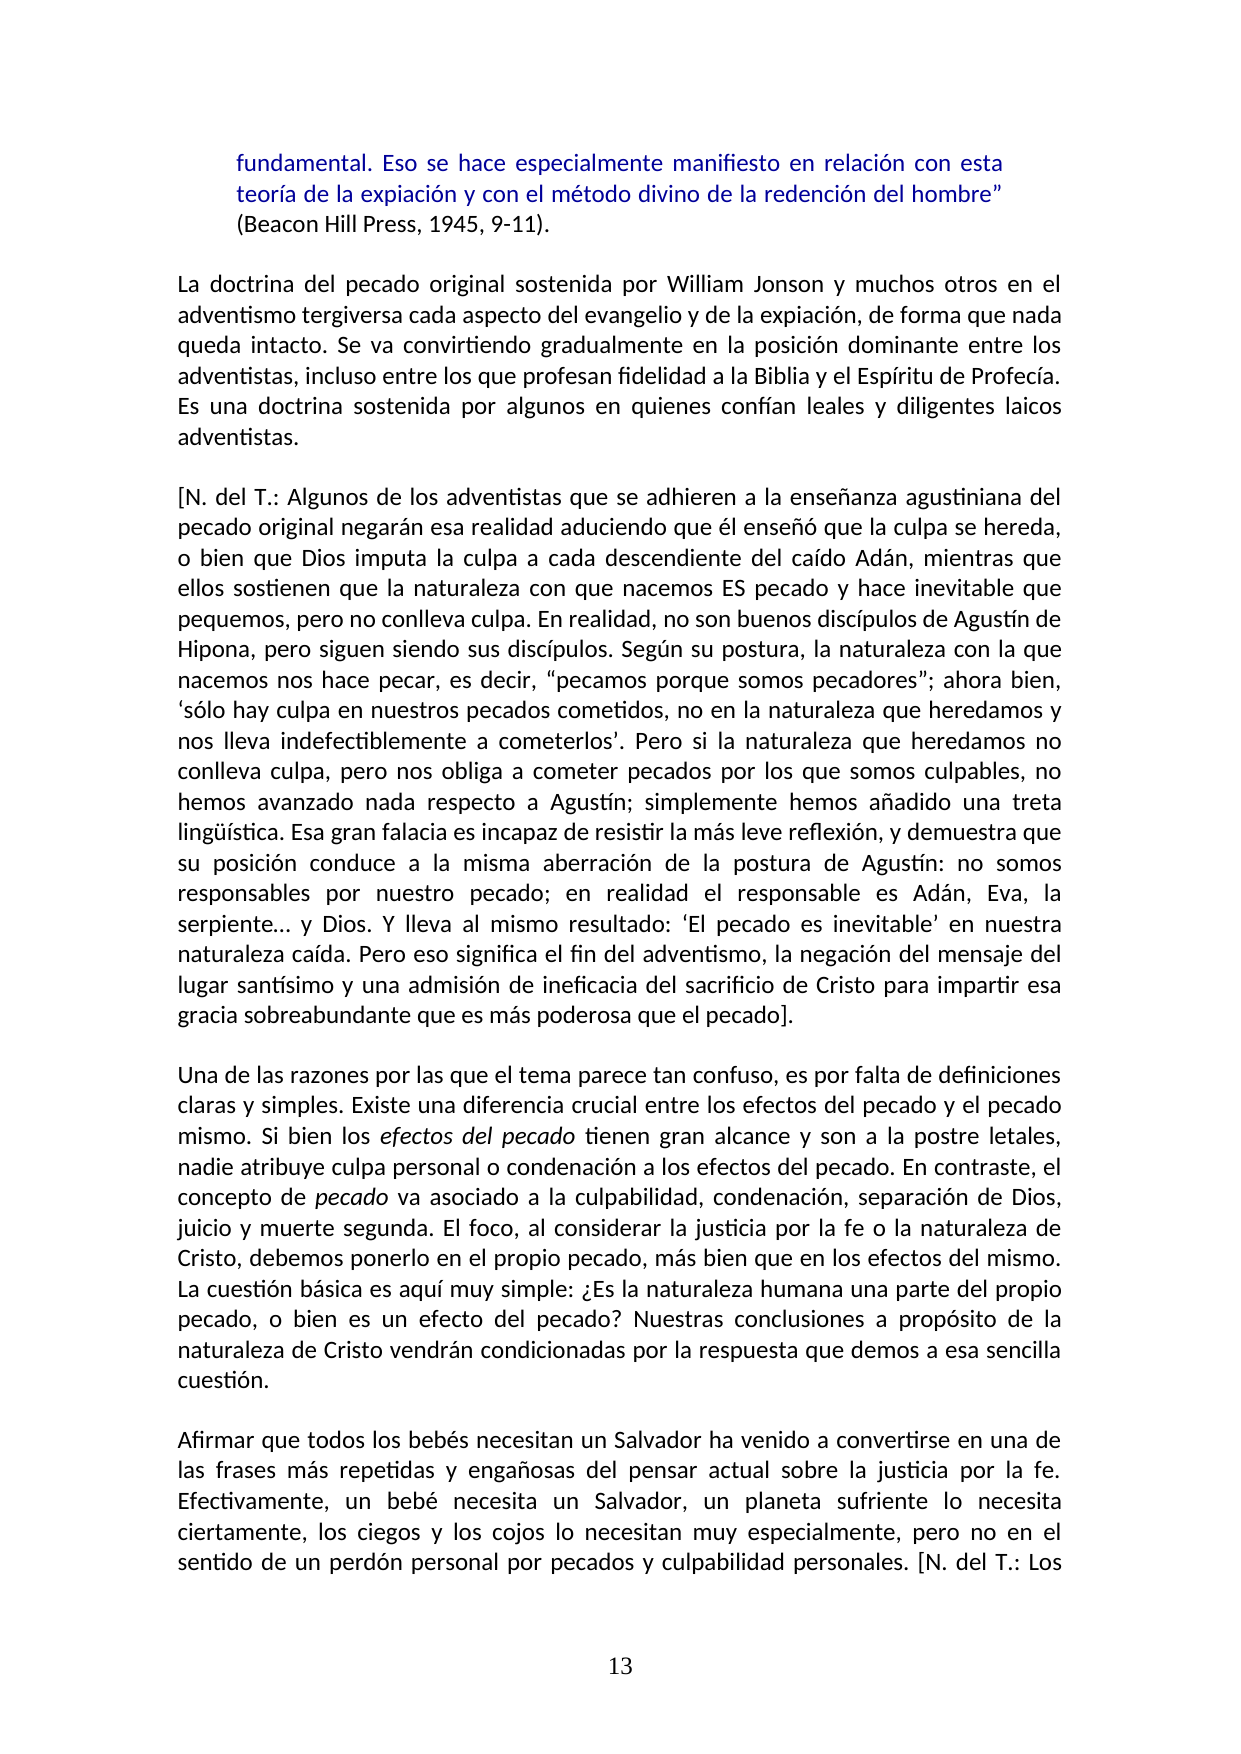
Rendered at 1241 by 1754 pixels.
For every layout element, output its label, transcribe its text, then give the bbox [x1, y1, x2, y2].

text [177, 1424, 1063, 1577]
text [236, 148, 1004, 239]
text La doctrina del pecado original sostenida por William Jonson y muchos otros en el adventismo tergiversa cada aspecto del evangelio y de la expiación, de forma que nada queda intacto. Se va convirtiendo gradualmente en la posición dominante entre los adventistas, incluso entre los que profesan fidelidad a la Biblia y el Espíritu de Profecía. Es una doctrina sostenida por algunos en quienes confían leales y diligentes laicos adventistas. [177, 268, 1063, 451]
text Una de las razones por las que el tema parece tan confuso, es por falta de definiciones claras y simples. Existe una diferencia crucial entre los efectos del pecado y el pecado mismo. Si bien los efectos del pecado tienen gran alcance y son a la postre letales, nadie atribuye culpa personal o condenación a los efectos del pecado. En contraste, el concepto de pecado va asociado a la culpabilidad, condenación, separación de Dios, juicio y muerte segunda. El foco, al considerar la justicia por la fe o la naturaleza de Cristo, debemos ponerlo en el propio pecado, más bien que en los efectos del mismo. La cuestión básica es aquí muy simple: ¿Es la naturaleza humana una parte del propio pecado, o bien es un efecto del pecado? Nuestras conclusiones a propósito de la naturaleza de Cristo vendrán condicionadas por la respuesta que demos a esa sencilla cuestión. [177, 1059, 1063, 1395]
text [N. del T.: Algunos de los adventistas que se adhieren a la enseñanza agustiniana del pecado original negarán esa realidad aduciendo que él enseñó que la culpa se hereda, o bien que Dios imputa la culpa a cada descendiente del caído Adán, mientras que ellos sostienen que la naturaleza con que nacemos ES pecado y hace inevitable que pequemos, pero no conlleva culpa. En realidad, no son buenos discípulos de Agustín de Hipona, pero siguen siendo sus discípulos. Según su postura, la naturaleza con la que nacemos nos hace pecar, es decir, “pecamos porque somos pecadores”; ahora bien, ‘sólo hay culpa en nuestros pecados cometidos, no en la naturaleza que heredamos y nos lleva indefectiblemente a cometerlos’. Pero si la naturaleza que heredamos no conlleva culpa, pero nos obliga a cometer pecados por los que somos culpables, no hemos avanzado nada respecto a Agustín; simplemente hemos añadido una treta lingüística. Esa gran falacia es incapaz de resistir la más leve reflexión, y demuestra que su posición conduce a la misma aberración de la postura de Agustín: no somos responsables por nuestro pecado; en realidad el responsable es Adán, Eva, la serpiente… y Dios. Y lleva al mismo resultado: ‘El pecado es inevitable’ en nuestra naturaleza caída. Pero eso significa el fin del adventismo, la negación del mensaje del lugar santísimo y una admisión de ineficacia del sacrificio de Cristo para impartir esa gracia sobreabundante que es más poderosa que el pecado]. [177, 481, 1063, 1030]
